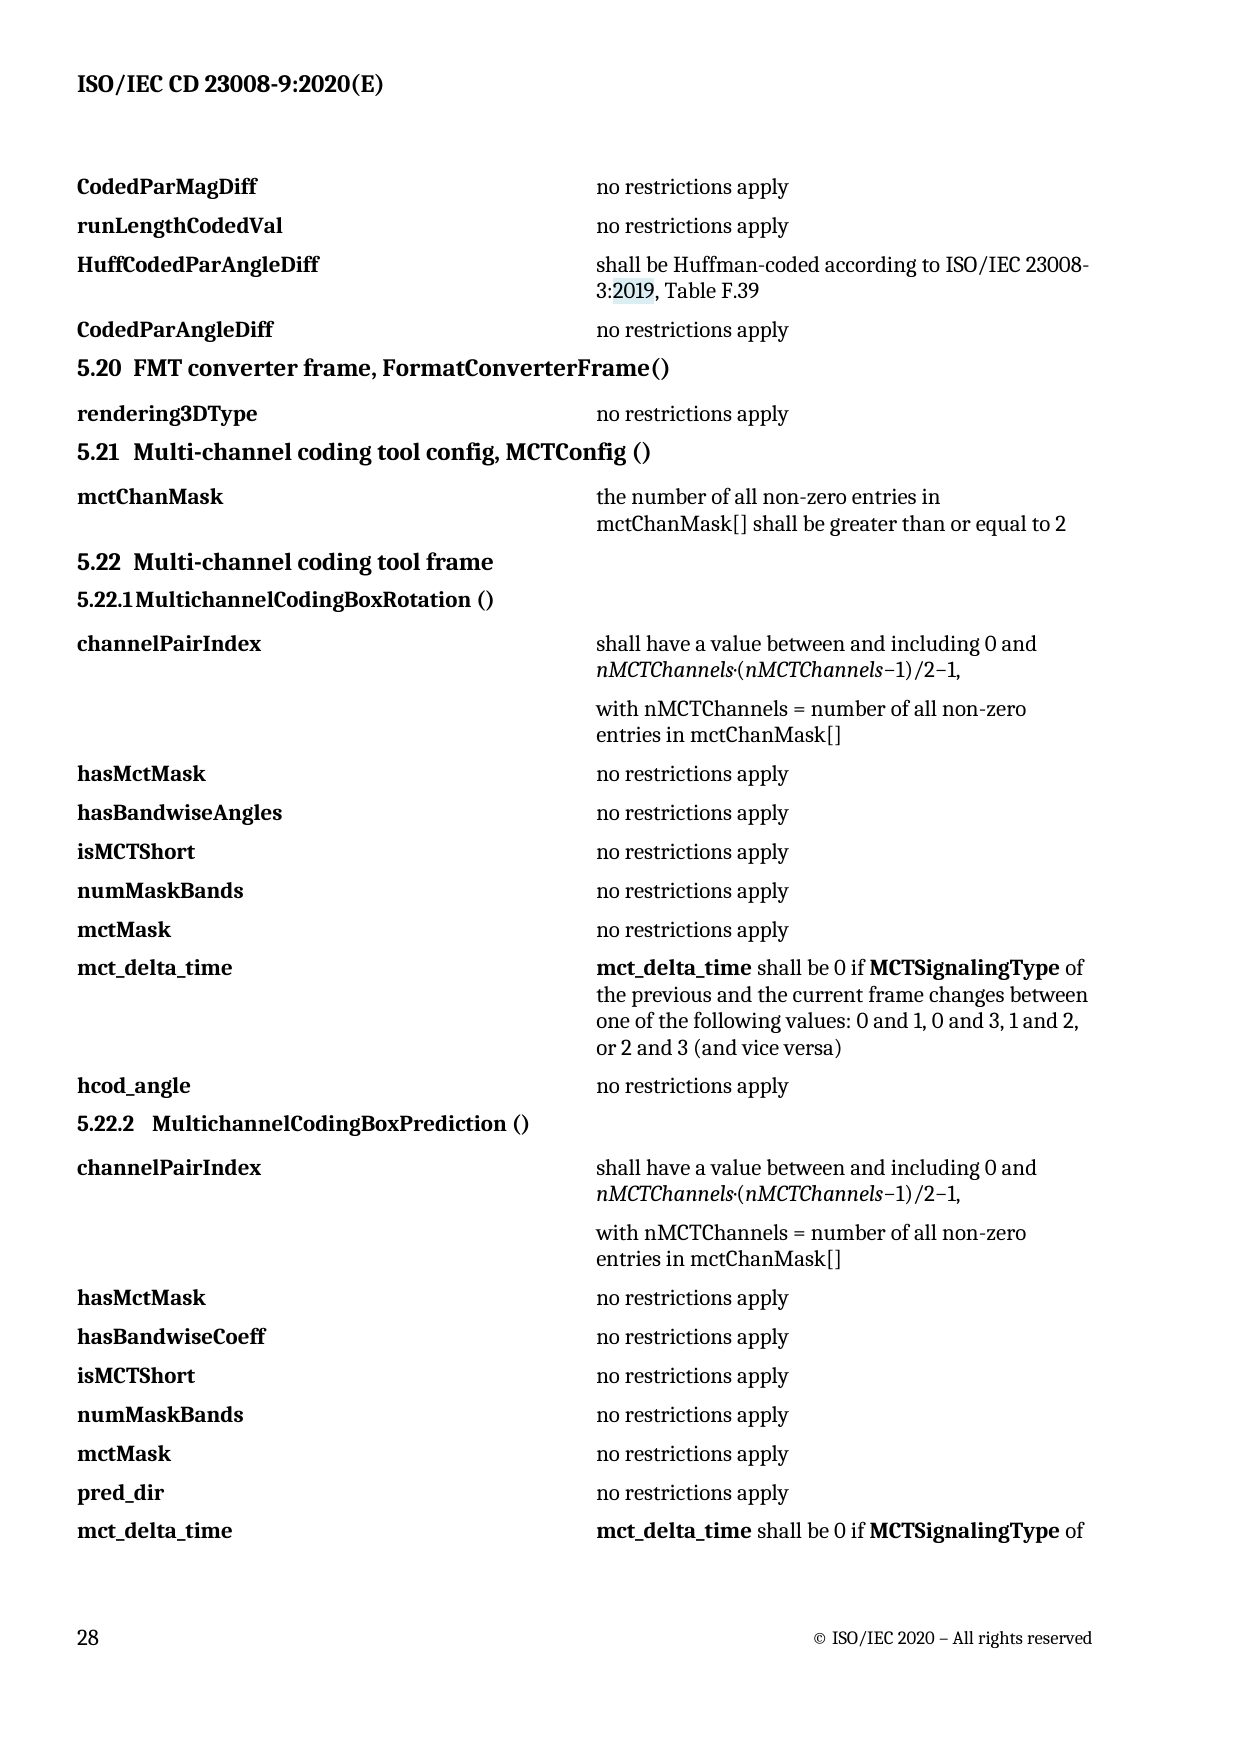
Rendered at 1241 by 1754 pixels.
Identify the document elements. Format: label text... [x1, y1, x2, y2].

subtitle Multi-channel coding tool config, MCTConfig () [77, 439, 1093, 465]
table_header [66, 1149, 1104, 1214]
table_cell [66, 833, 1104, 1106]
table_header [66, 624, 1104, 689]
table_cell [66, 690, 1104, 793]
subtitle MultichannelCodingBoxPrediction () [77, 1112, 1093, 1136]
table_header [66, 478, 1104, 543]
subtitle FMT converter frame, FormatConverterFrame() [77, 356, 1093, 382]
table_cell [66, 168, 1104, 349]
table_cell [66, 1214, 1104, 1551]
subtitle Multi-channel coding tool frame [77, 549, 1093, 575]
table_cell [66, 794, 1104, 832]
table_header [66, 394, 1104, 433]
subtitle MultichannelCodingBoxRotation () [77, 588, 1093, 612]
